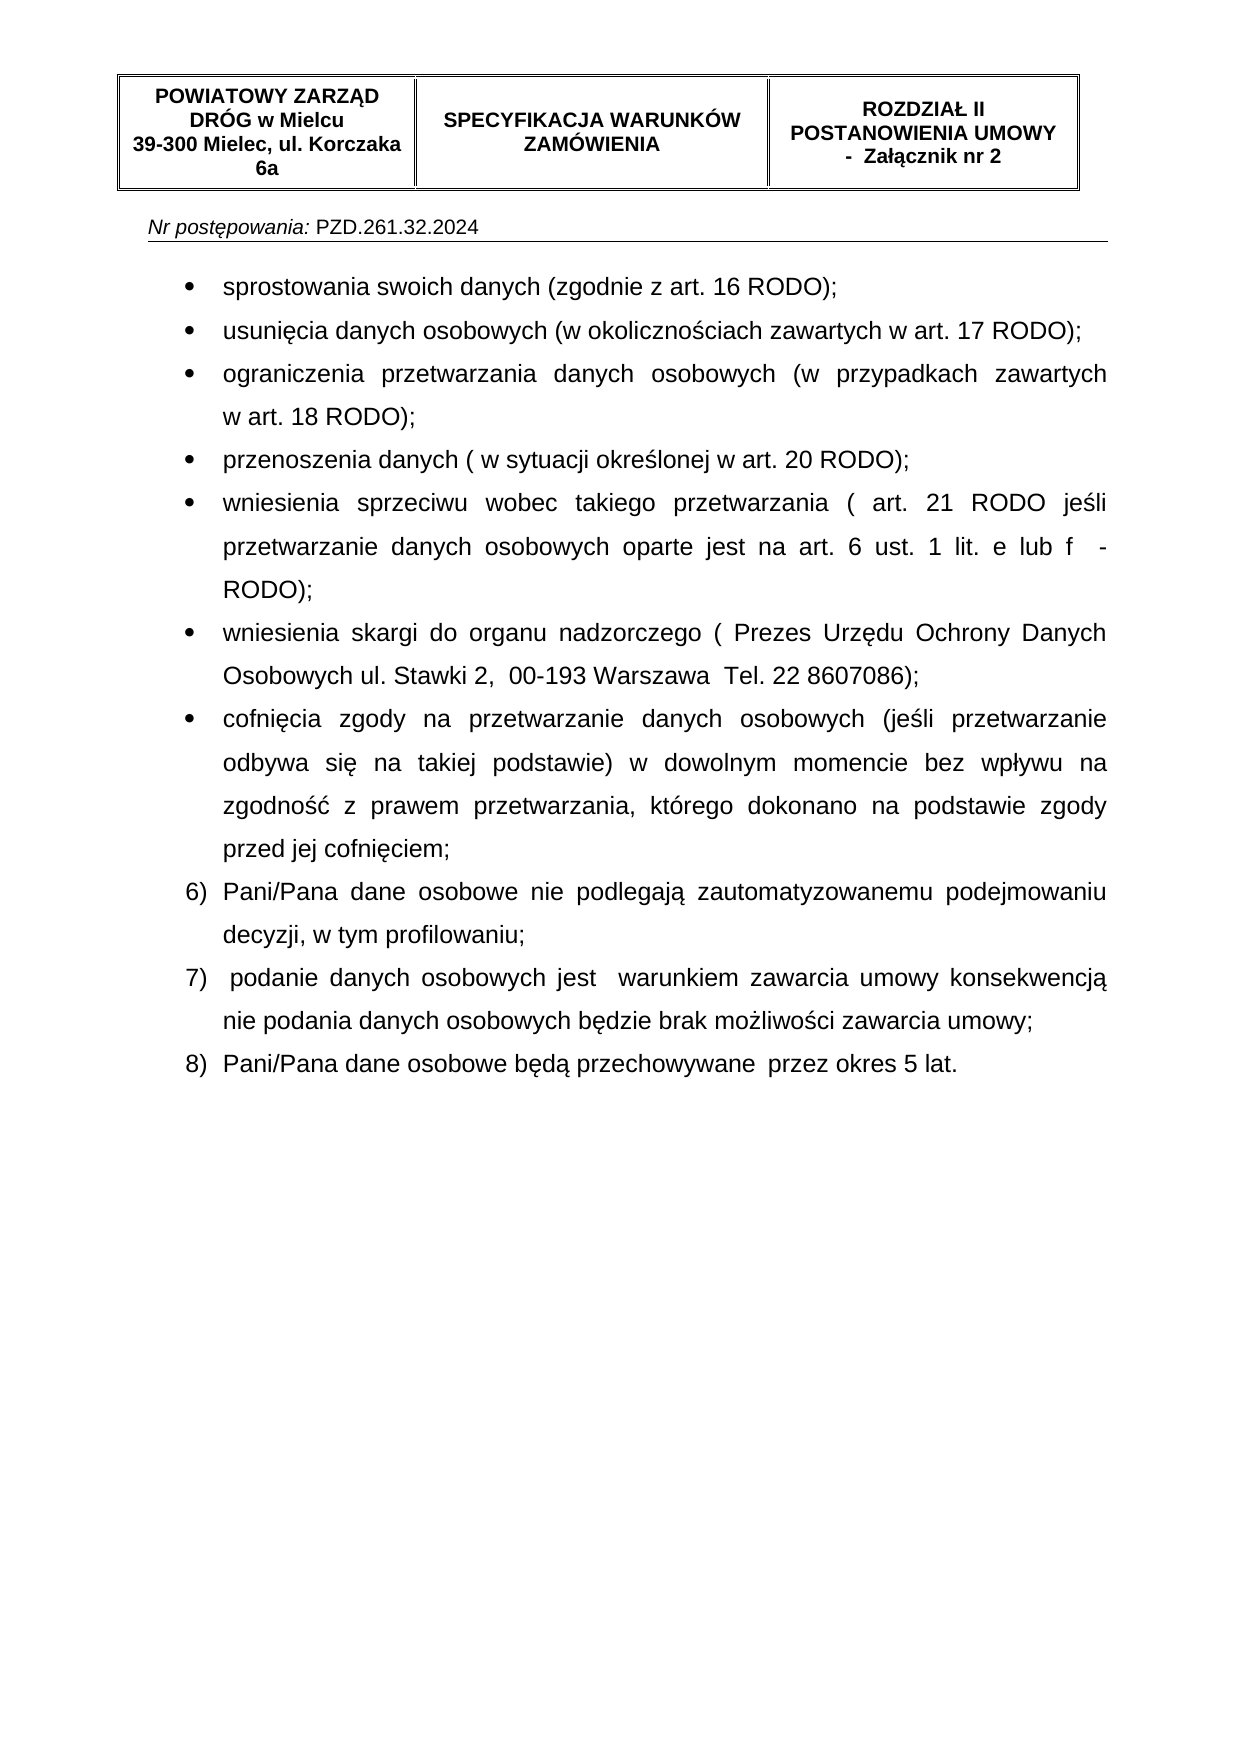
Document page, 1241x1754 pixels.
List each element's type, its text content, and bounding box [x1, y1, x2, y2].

list Pani/Pana dane osobowe będą przechowywane przez okres 5 lat. [185, 1049, 1108, 1078]
list cofnięcia zgody na przetwarzanie danych osobowych (jeśli przetwarzanie odbywa się na takiej podstawie) w dowolnym momencie bez wpływu na zgodność z prawem przetwarzania, którego dokonano na podstawie zgody przed jej cofnięciem; [185, 704, 1108, 862]
list podanie danych osobowych jest warunkiem zawarcia umowy konsekwencją nie podania danych osobowych będzie brak możliwości zawarcia umowy; [185, 963, 1108, 1035]
list przenoszenia danych ( w sytuacji określonej w art. 20 RODO); [185, 445, 1108, 474]
list wniesienia skargi do organu nadzorczego ( Prezes Urzędu Ochrony Danych Osobowych ul. Stawki 2, 00-193 Warszawa Tel. 22 8607086); [185, 618, 1108, 690]
list wniesienia sprzeciwu wobec takiego przetwarzania ( art. 21 RODO jeśli przetwarzanie danych osobowych oparte jest na art. 6 ust. 1 lit. e lub f - RODO); [185, 488, 1108, 603]
list Pani/Pana dane osobowe nie podlegają zautomatyzowanemu podejmowaniu decyzji, w tym profilowaniu; [185, 877, 1108, 949]
list usunięcia danych osobowych (w okolicznościach zawartych w art. 17 RODO); [185, 316, 1108, 344]
list sprostowania swoich danych (zgodnie z art. 16 RODO); [185, 272, 1108, 301]
list ograniczenia przetwarzania danych osobowych (w przypadkach zawartych w art. 18 RODO); [185, 359, 1108, 431]
